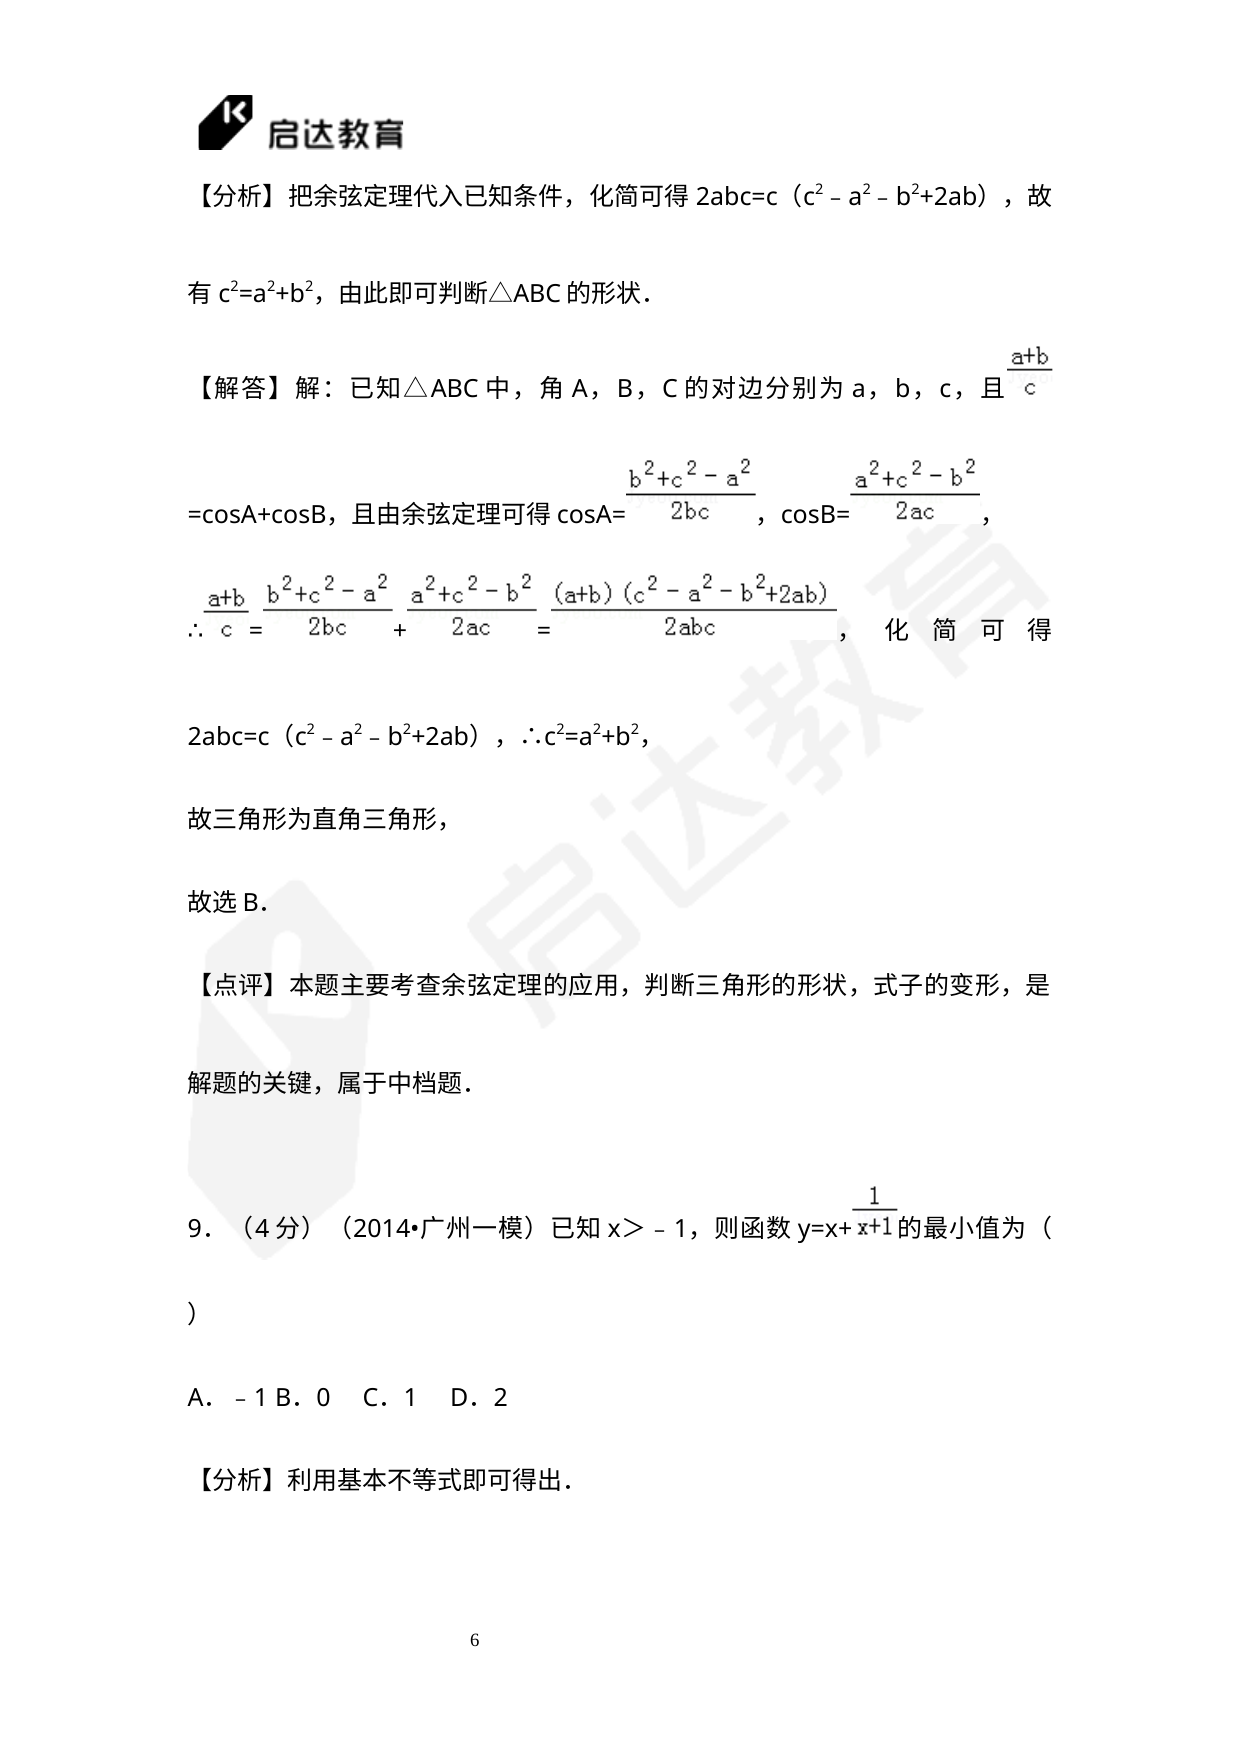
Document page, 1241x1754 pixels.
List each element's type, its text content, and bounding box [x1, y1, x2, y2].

picture [263, 572, 393, 640]
picture [850, 456, 980, 524]
picture [407, 572, 537, 640]
text 【点评】本题主要考查余弦定理的应用，判断三角形的形状，式子的变形，是解题的关键，属于中档题． [187, 951, 1053, 1114]
text 【分析】利用基本不等式即可得出． [187, 1446, 1053, 1511]
text A．﹣1 B．0 C．1 D．2 [187, 1363, 1053, 1428]
picture [203, 584, 249, 640]
picture [626, 456, 756, 524]
text 【分析】把余弦定理代入已知条件，化简可得 2abc=c（c2﹣a2﹣b2+2ab），故有 c2=a2+b2，由此即可判断△ABC的形状． [187, 162, 1053, 324]
picture [198, 95, 404, 150]
text 故选B． [187, 868, 1053, 933]
text ∴=+=，化简可得 2abc=c（c2﹣a2﹣b2+2ab），∴c2=a2+b2， [187, 572, 1053, 767]
picture [551, 572, 837, 640]
picture [1007, 342, 1053, 398]
text 故三角形为直角三角形， [187, 785, 1053, 850]
picture [852, 1182, 898, 1238]
text 【解答】解：已知△ABC中，角A，B，C的对边分别为a，b，c，且=cosA+cosB，且由余弦定理可得cosA=，cosB=， [187, 343, 1053, 554]
text 9．（4分）（2014•广州一模）已知x＞﹣1，则函数y=x+的最小值为（ ） [187, 1183, 1053, 1345]
